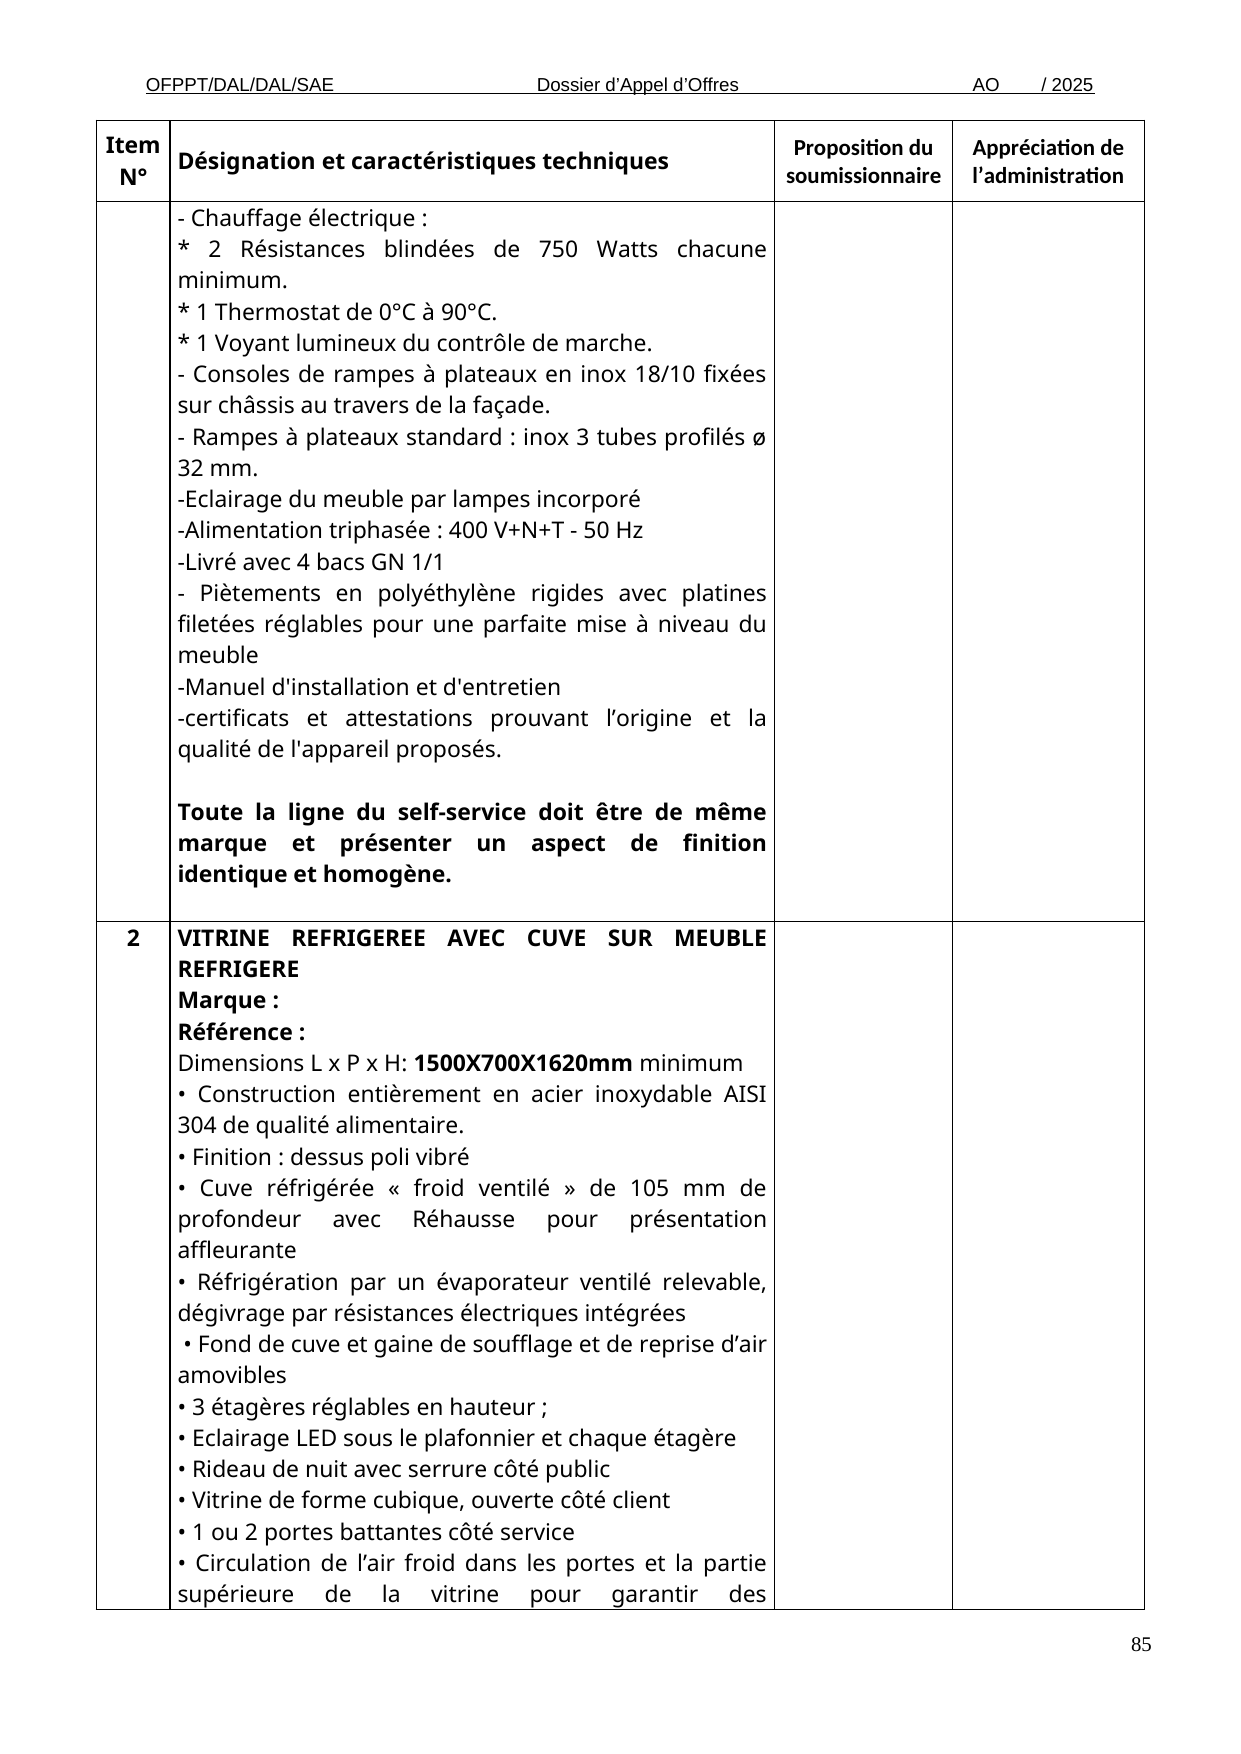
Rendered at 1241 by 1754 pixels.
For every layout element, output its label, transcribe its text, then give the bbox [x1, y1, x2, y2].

table_cell [775, 922, 952, 1609]
table_cell 1 [97, 202, 169, 921]
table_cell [171, 202, 774, 921]
table_header Appréciation de l’administration [953, 121, 1144, 201]
table_header Désignation et caractéristiques techniques [171, 121, 774, 201]
table_cell 2 [97, 922, 169, 1609]
table_cell [775, 202, 952, 921]
table_cell [953, 202, 1144, 921]
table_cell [171, 922, 774, 1609]
table_header Proposition du soumissionnaire [775, 121, 952, 201]
table_cell [953, 922, 1144, 1609]
table_header Item N° [97, 121, 169, 201]
